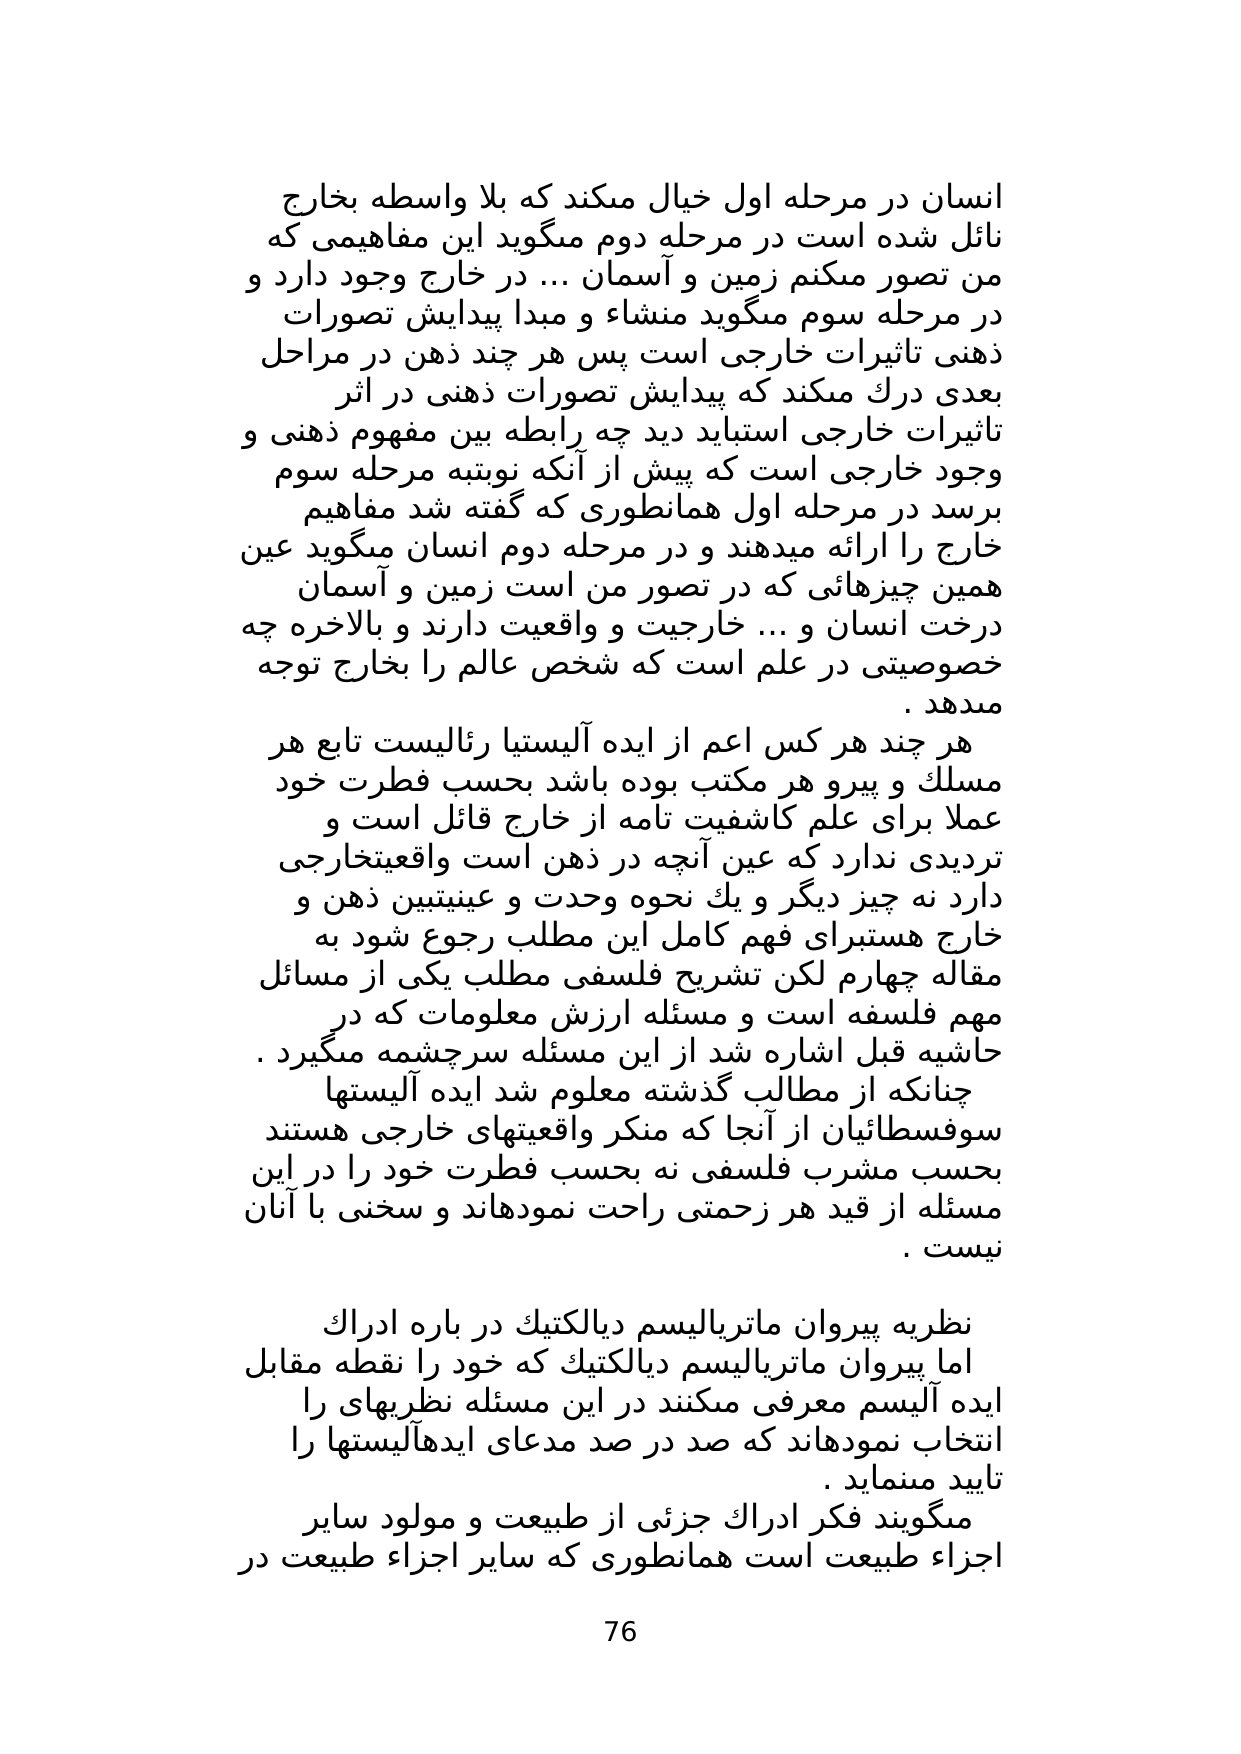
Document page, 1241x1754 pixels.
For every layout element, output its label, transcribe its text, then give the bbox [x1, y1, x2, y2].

text نظريه پيروان ماترياليسم ديالكتيك در باره ادراك [236, 1303, 1004, 1342]
text چنانكه از مطالب گذشته معلوم شد ايده آليستها سوفسطائيان از آنجا كه منكر واقعيتهاى خارجى هستند بحسب مشرب فلسفى نه بحسب فطرت خود را در اين مسئله از قيد هر زحمتى راحت نموده‏اند و سخنى با آنان نيست . [236, 1071, 1004, 1265]
text هر چند هر كس اعم از ايده آليست‏يا رئاليست تابع هر مسلك و پيرو هر مكتب بوده باشد بحسب فطرت خود عملا براى علم كاشفيت تامه از خارج قائل است و ترديدى ندارد كه عين آنچه در ذهن است واقعيت‏خارجى دارد نه چيز ديگر و يك نحوه وحدت و عينيت‏بين ذهن و خارج هست‏براى فهم كامل اين مطلب رجوع شود به مقاله چهارم لكن تشريح فلسفى مطلب يكى از مسائل مهم فلسفه است و مسئله ارزش معلومات كه در حاشيه قبل اشاره شد از اين مسئله سرچشمه مى‏گيرد . [236, 721, 1004, 1071]
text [236, 177, 1004, 721]
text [236, 1498, 1004, 1575]
text اما پيروان ماترياليسم ديالكتيك كه خود را نقطه مقابل ايده آليسم معرفى مى‏كنند در اين مسئله نظريه‏اى را انتخاب نموده‏اند كه صد در صد مدعاى ايده‏آليستها را تاييد مى‏نمايد . [236, 1342, 1004, 1498]
